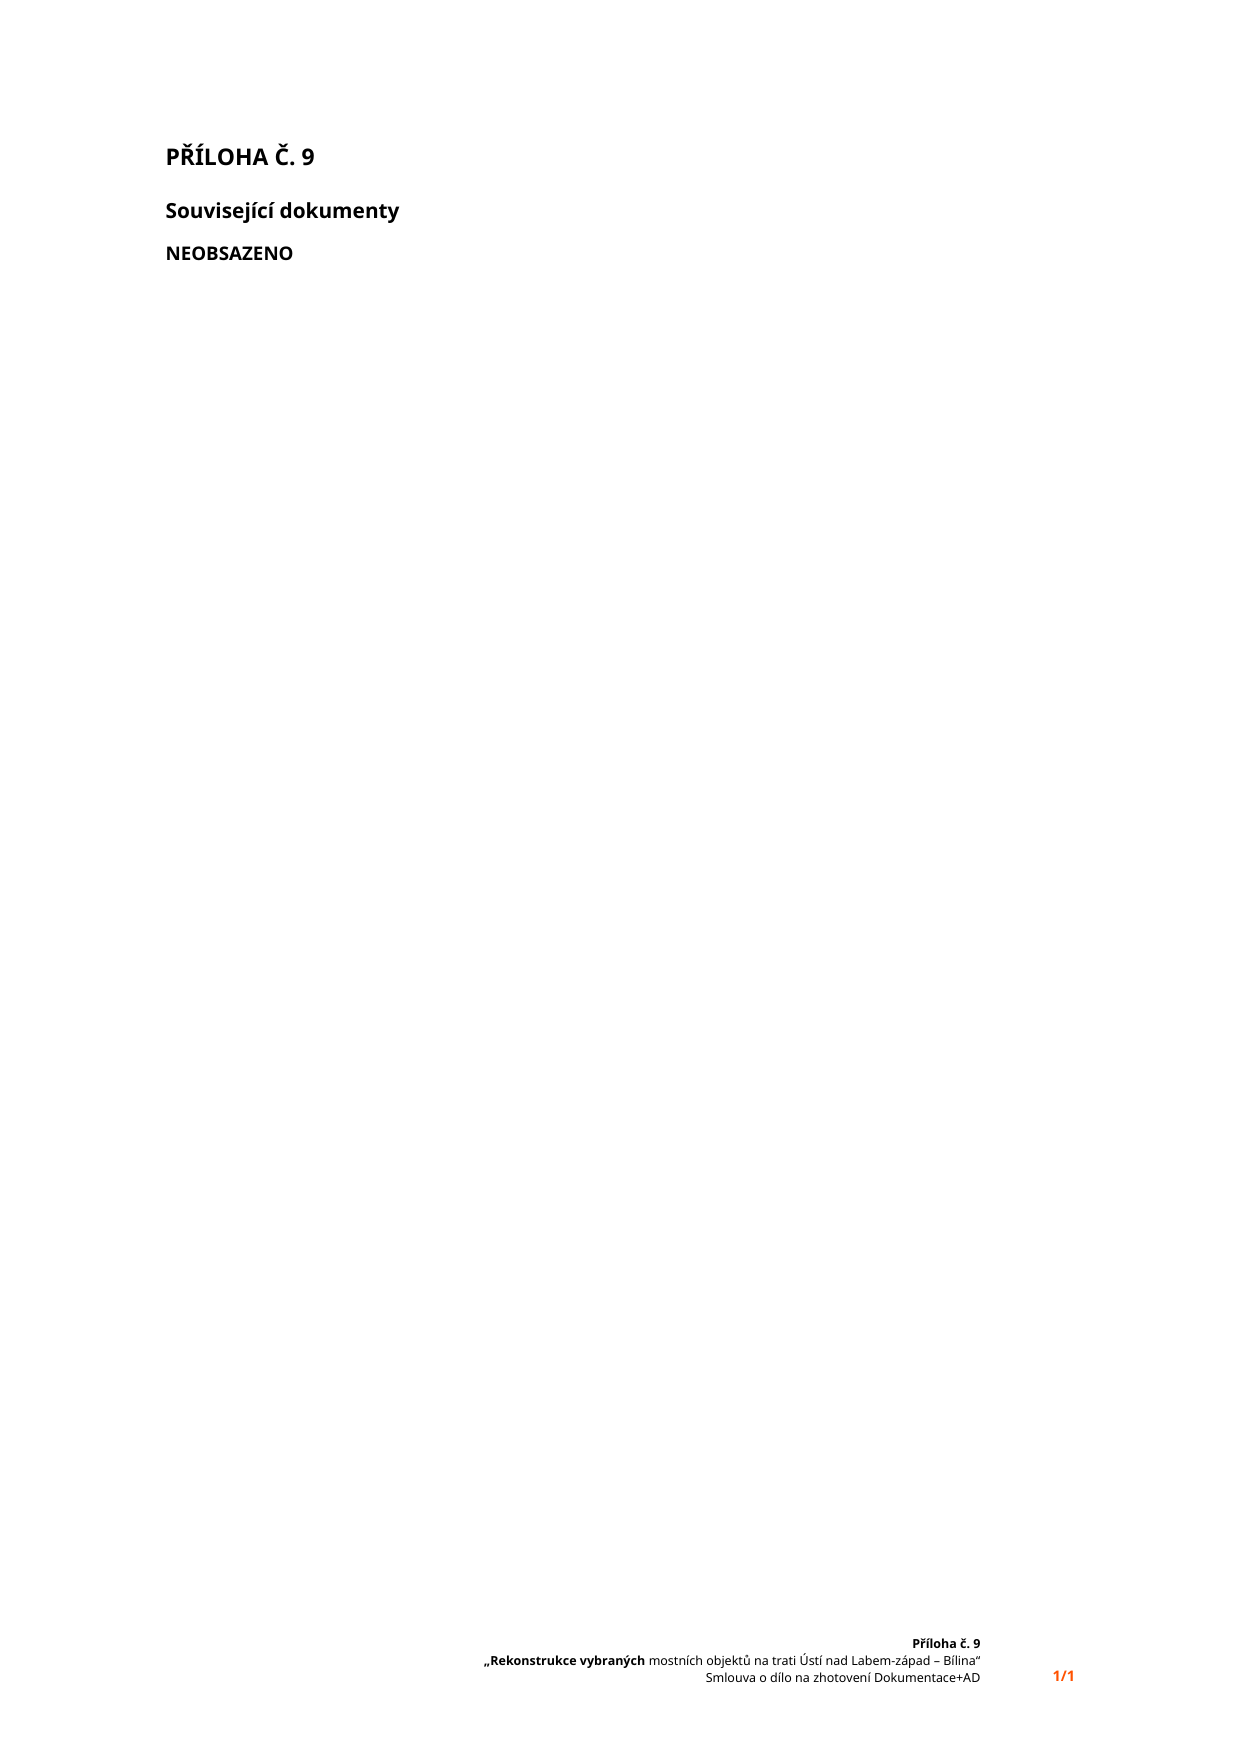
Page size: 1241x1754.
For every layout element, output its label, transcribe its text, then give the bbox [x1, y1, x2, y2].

text Související dokumenty [165, 197, 1075, 225]
text Příloha č. 9 [165, 141, 1075, 173]
text NEOBSAZENO [165, 240, 1075, 266]
